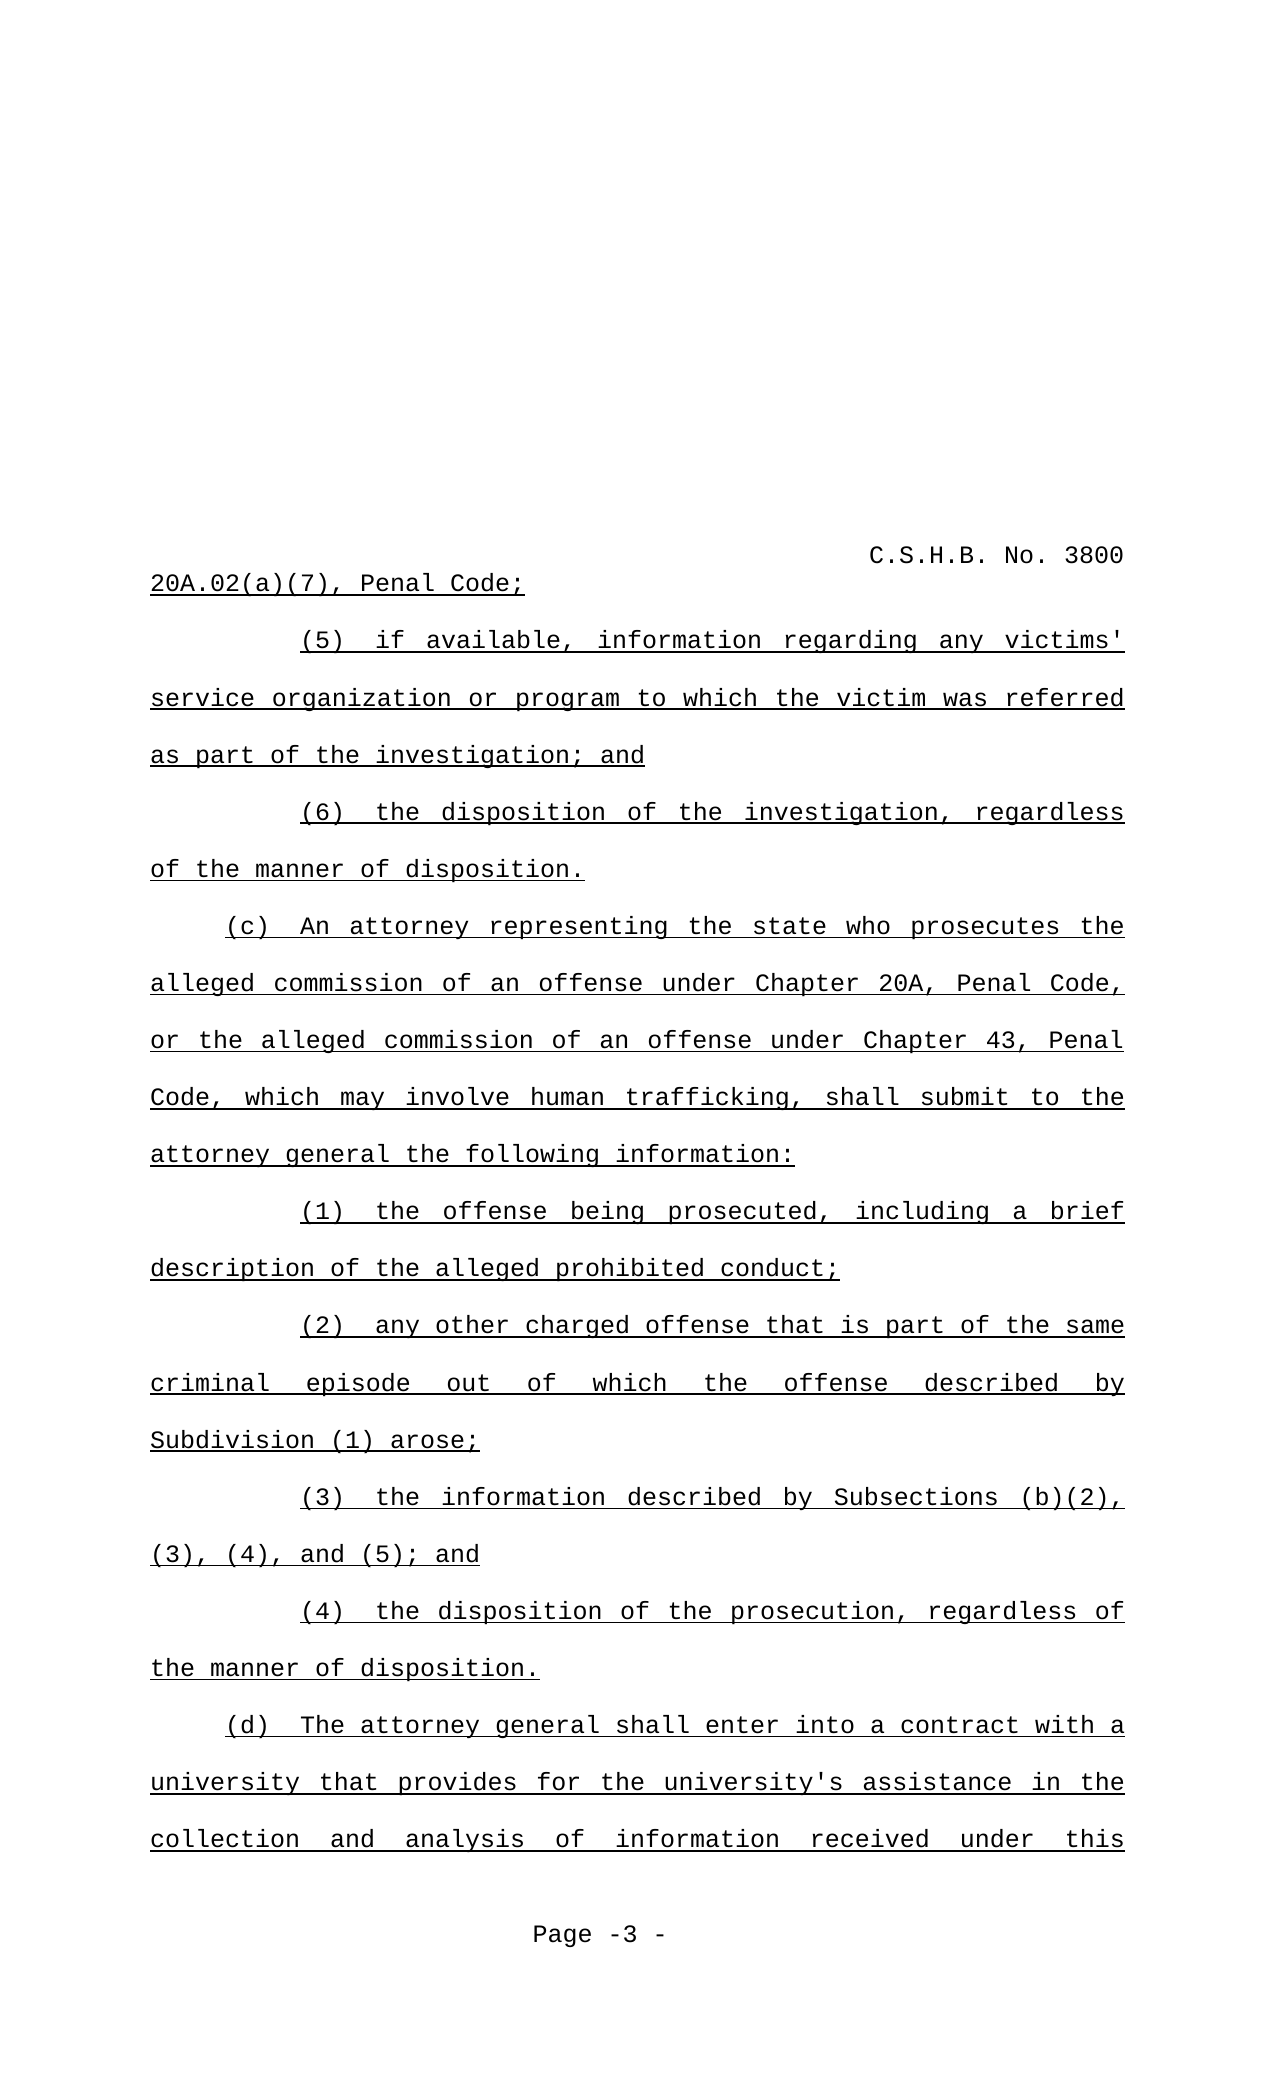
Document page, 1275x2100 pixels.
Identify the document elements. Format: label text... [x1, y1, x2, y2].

text (2) any other charged offense that is part of the same criminal episode out of which the offense described by Subdivision (1) arose; [150, 1313, 1125, 1393]
text (3) the information described by Subsections (b)(2), (3), (4), and (5); and [150, 1484, 1125, 1570]
text (c) An attorney representing the state who prosecutes the alleged commission of an offense under Chapter 20A, Penal Code, or the alleged commission of an offense under Chapter 43, Penal Code, which may involve human trafficking, shall submit to the attorney general the following information: [150, 913, 1125, 994]
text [150, 1795, 1125, 1850]
text (5) if available, information regarding any victims' service organization or program to which the victim was referred as part of the investigation; and [150, 710, 1125, 771]
text (2) any other charged offense that is part of the same criminal episode out of which the offense described by Subdivision (1) arose; [150, 1395, 1125, 1456]
text (1) the offense being prosecuted, including a brief description of the alleged prohibited conduct; [150, 1199, 1125, 1284]
text (5) if available, information regarding any victims' service organization or program to which the victim was referred as part of the investigation; and [150, 628, 1125, 708]
text (c) An attorney representing the state who prosecutes the alleged commission of an offense under Chapter 20A, Penal Code, or the alleged commission of an offense under Chapter 43, Penal Code, which may involve human trafficking, shall submit to the attorney general the following information: [150, 995, 1125, 1108]
text (c) An attorney representing the state who prosecutes the alleged commission of an offense under Chapter 20A, Penal Code, or the alleged commission of an offense under Chapter 43, Penal Code, which may involve human trafficking, shall submit to the attorney general the following information: [150, 1110, 1125, 1170]
text (6) the disposition of the investigation, regardless of the manner of disposition. [150, 799, 1125, 885]
text (4) the disposition of the prosecution, regardless of the manner of disposition. [150, 1598, 1125, 1684]
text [150, 571, 1125, 599]
